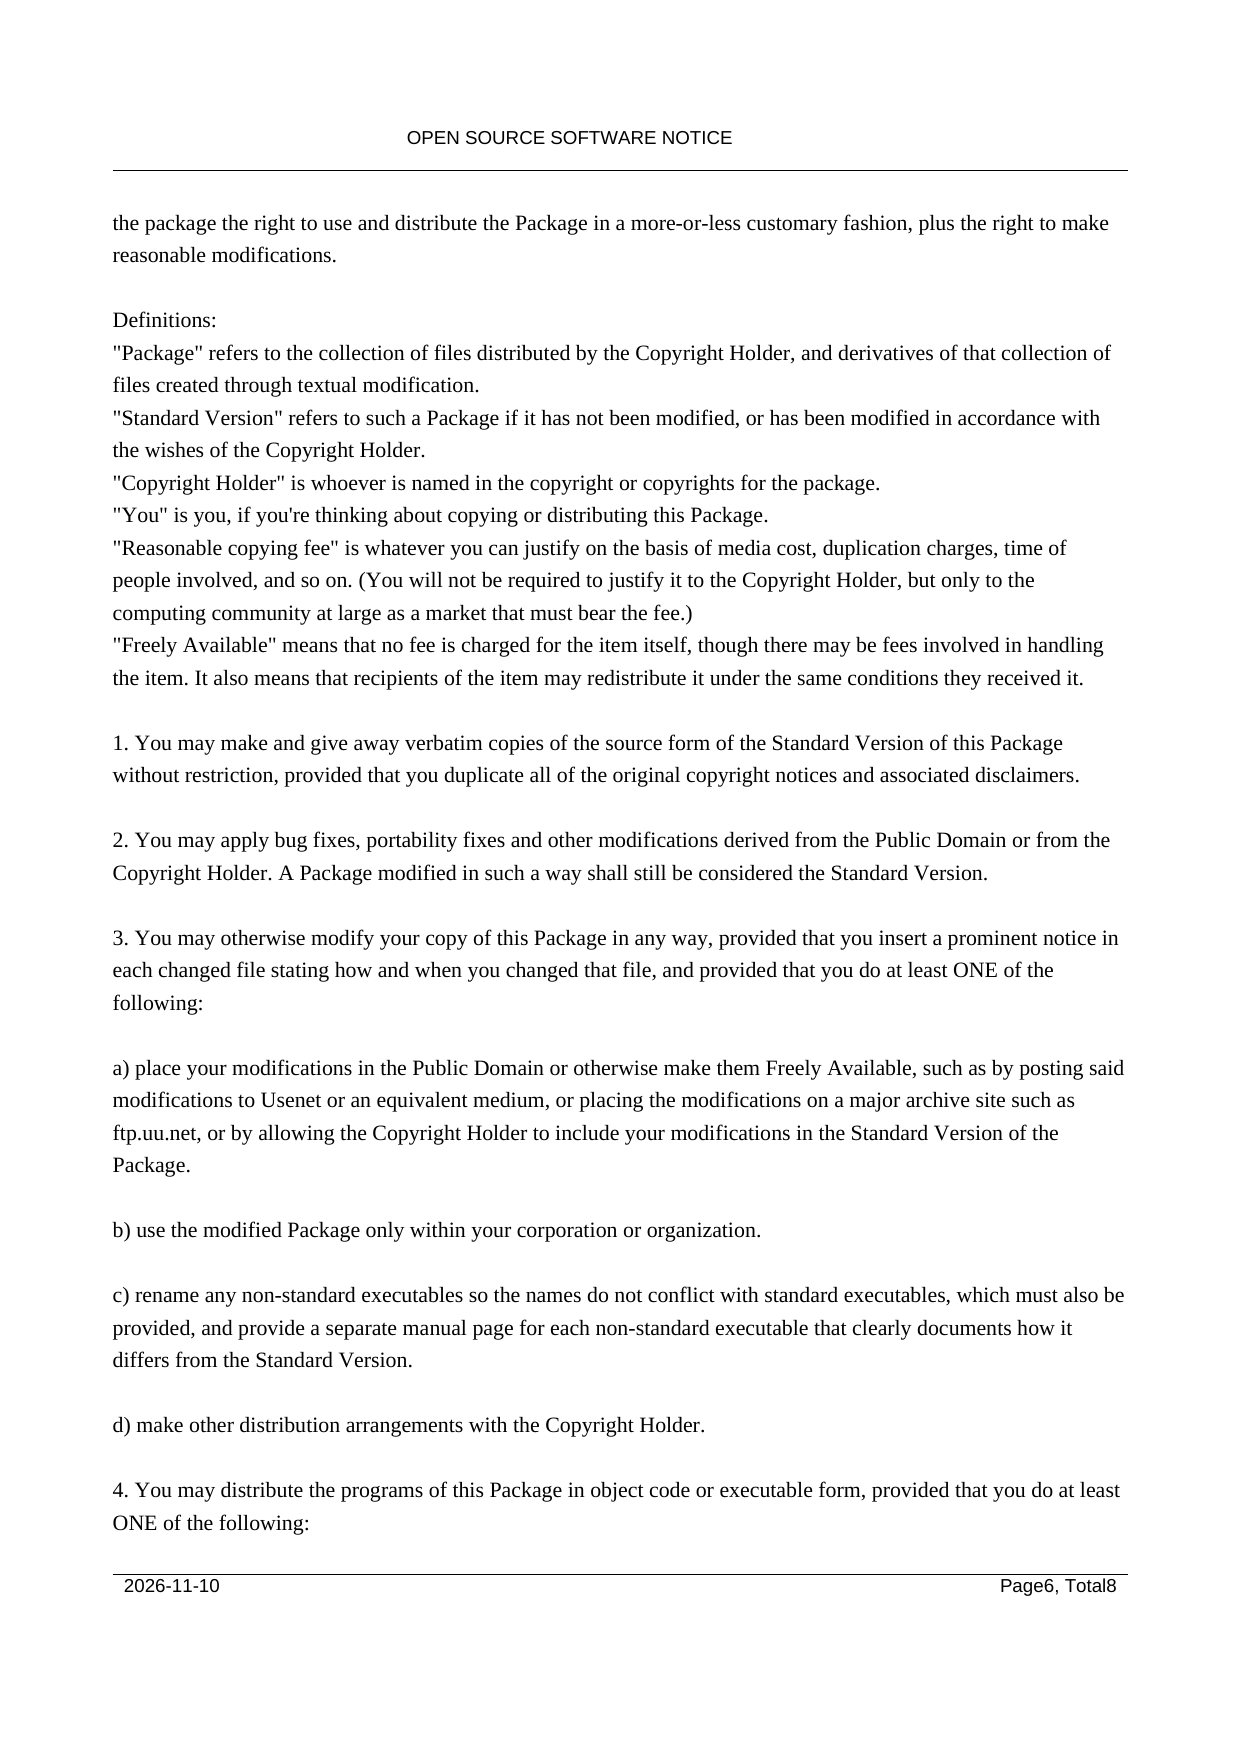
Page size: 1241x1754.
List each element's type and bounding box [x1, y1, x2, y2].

text [112, 206, 1128, 1539]
